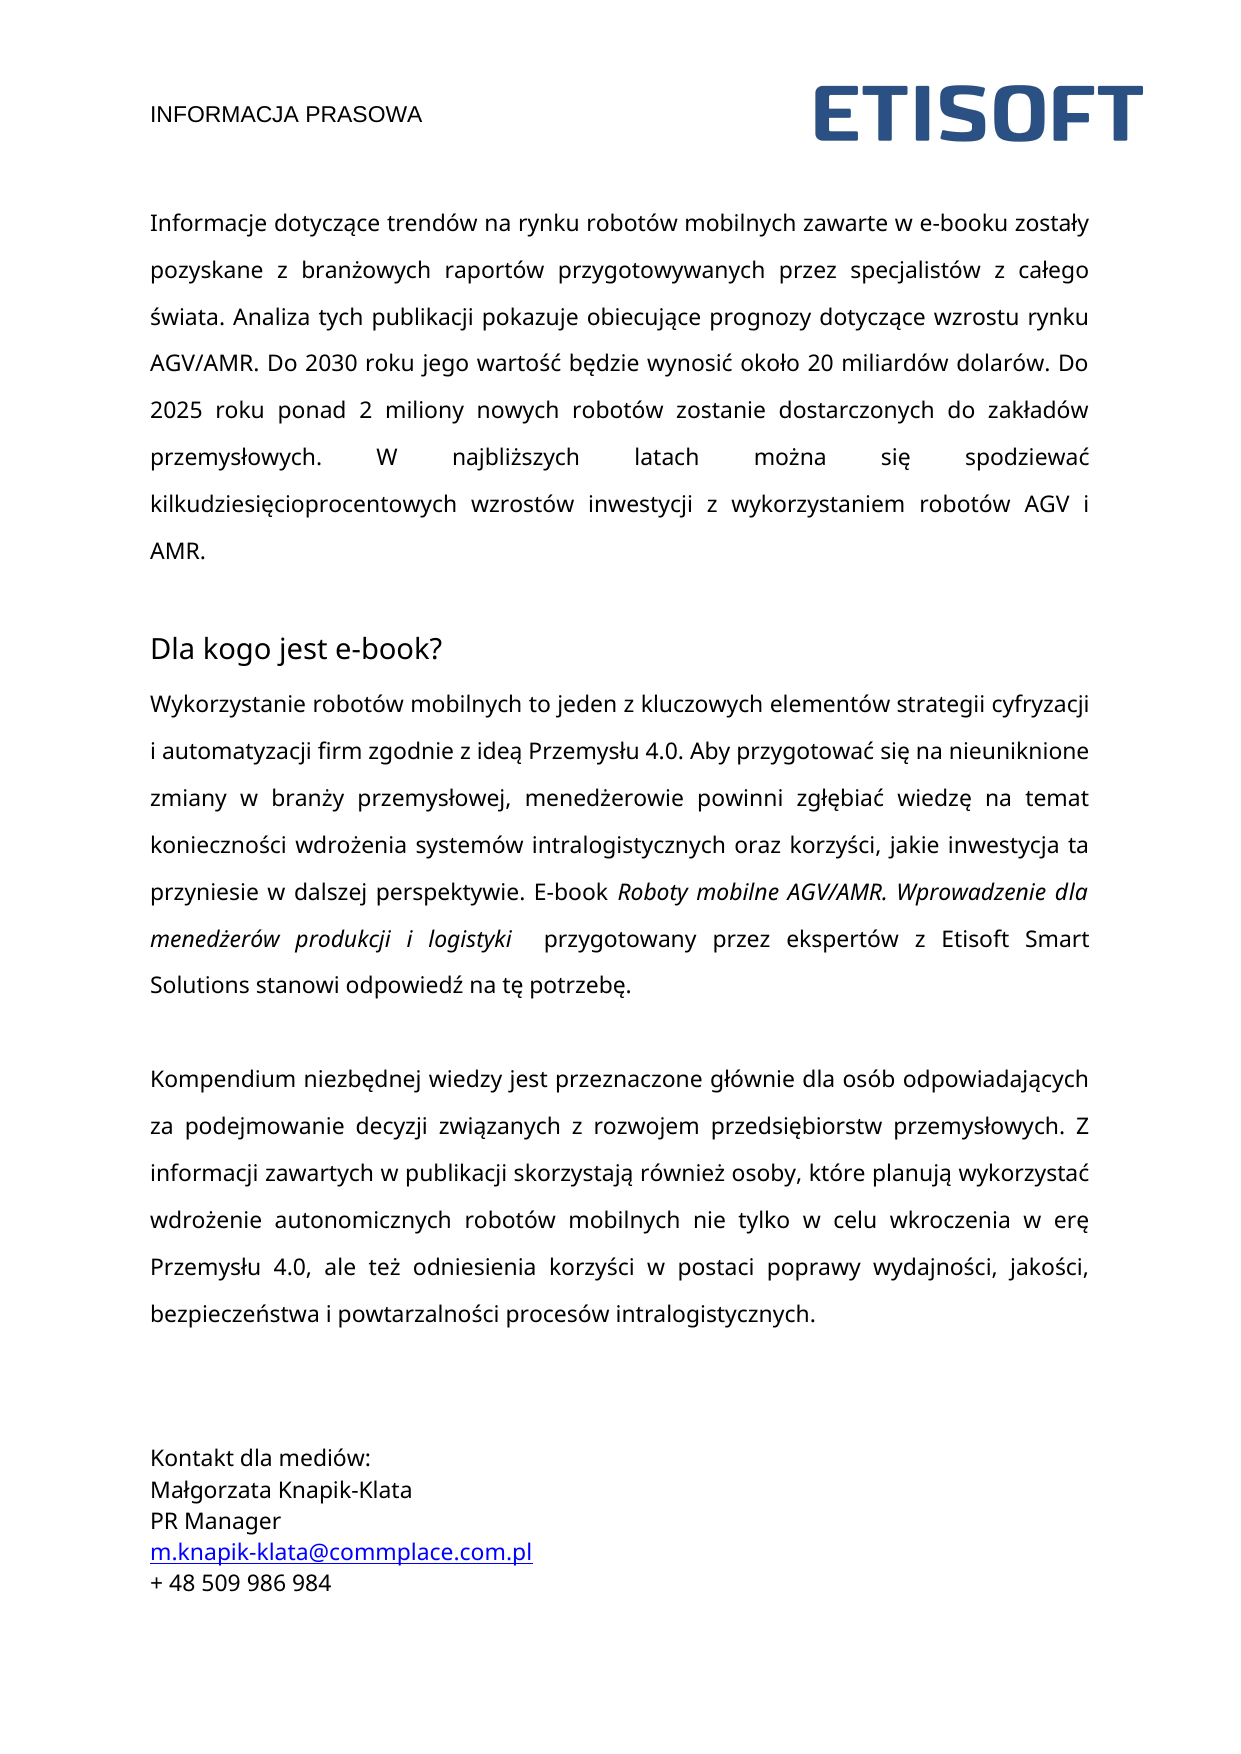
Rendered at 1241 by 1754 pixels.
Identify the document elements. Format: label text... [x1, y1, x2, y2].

picture [800, 69, 1150, 157]
text + 48 509 986 984 [150, 1567, 1090, 1598]
text PR Manager [150, 1505, 1090, 1536]
text Małgorzata Knapik-Klata [150, 1473, 1090, 1505]
subtitle Dla kogo jest e-book? [150, 629, 1090, 668]
text m.knapik-klata@commplace.com.pl [150, 1536, 1090, 1567]
text Kompendium niezbędnej wiedzy jest przeznaczone głównie dla osób odpowiadających za podejmowanie decyzji związanych z rozwojem przedsiębiorstw przemysłowych. Z informacji zawartych w publikacji skorzystają również osoby, które planują wykorzystać wdrożenie autonomicznych robotów mobilnych nie tylko w celu wkroczenia w erę Przemysłu 4.0, ale też odniesienia korzyści w postaci poprawy wydajności, jakości, bezpieczeństwa i powtarzalności procesów intralogistycznych. [150, 1063, 1090, 1329]
text Wykorzystanie robotów mobilnych to jeden z kluczowych elementów strategii cyfryzacji i automatyzacji firm zgodnie z ideą Przemysłu 4.0. Aby przygotować się na nieuniknione zmiany w branży przemysłowej, menedżerowie powinni zgłębiać wiedzę na temat konieczności wdrożenia systemów intralogistycznych oraz korzyści, jakie inwestycja ta przyniesie w dalszej perspektywie. E-book Roboty mobilne AGV/AMR. Wprowadzenie dla menedżerów produkcji i logistyki przygotowany przez ekspertów z Etisoft Smart Solutions stanowi odpowiedź na tę potrzebę. [150, 688, 1090, 1001]
text Informacje dotyczące trendów na rynku robotów mobilnych zawarte w e-booku zostały pozyskane z branżowych raportów przygotowywanych przez specjalistów z całego świata. Analiza tych publikacji pokazuje obiecujące prognozy dotyczące wzrostu rynku AGV/AMR. Do 2030 roku jego wartość będzie wynosić około 20 miliardów dolarów. Do 2025 roku ponad 2 miliony nowych robotów zostanie dostarczonych do zakładów przemysłowych. W najbliższych latach można się spodziewać kilkudziesięcioprocentowych wzrostów inwestycji z wykorzystaniem robotów AGV i AMR. [150, 207, 1090, 566]
text Kontakt dla mediów: [150, 1442, 1090, 1473]
